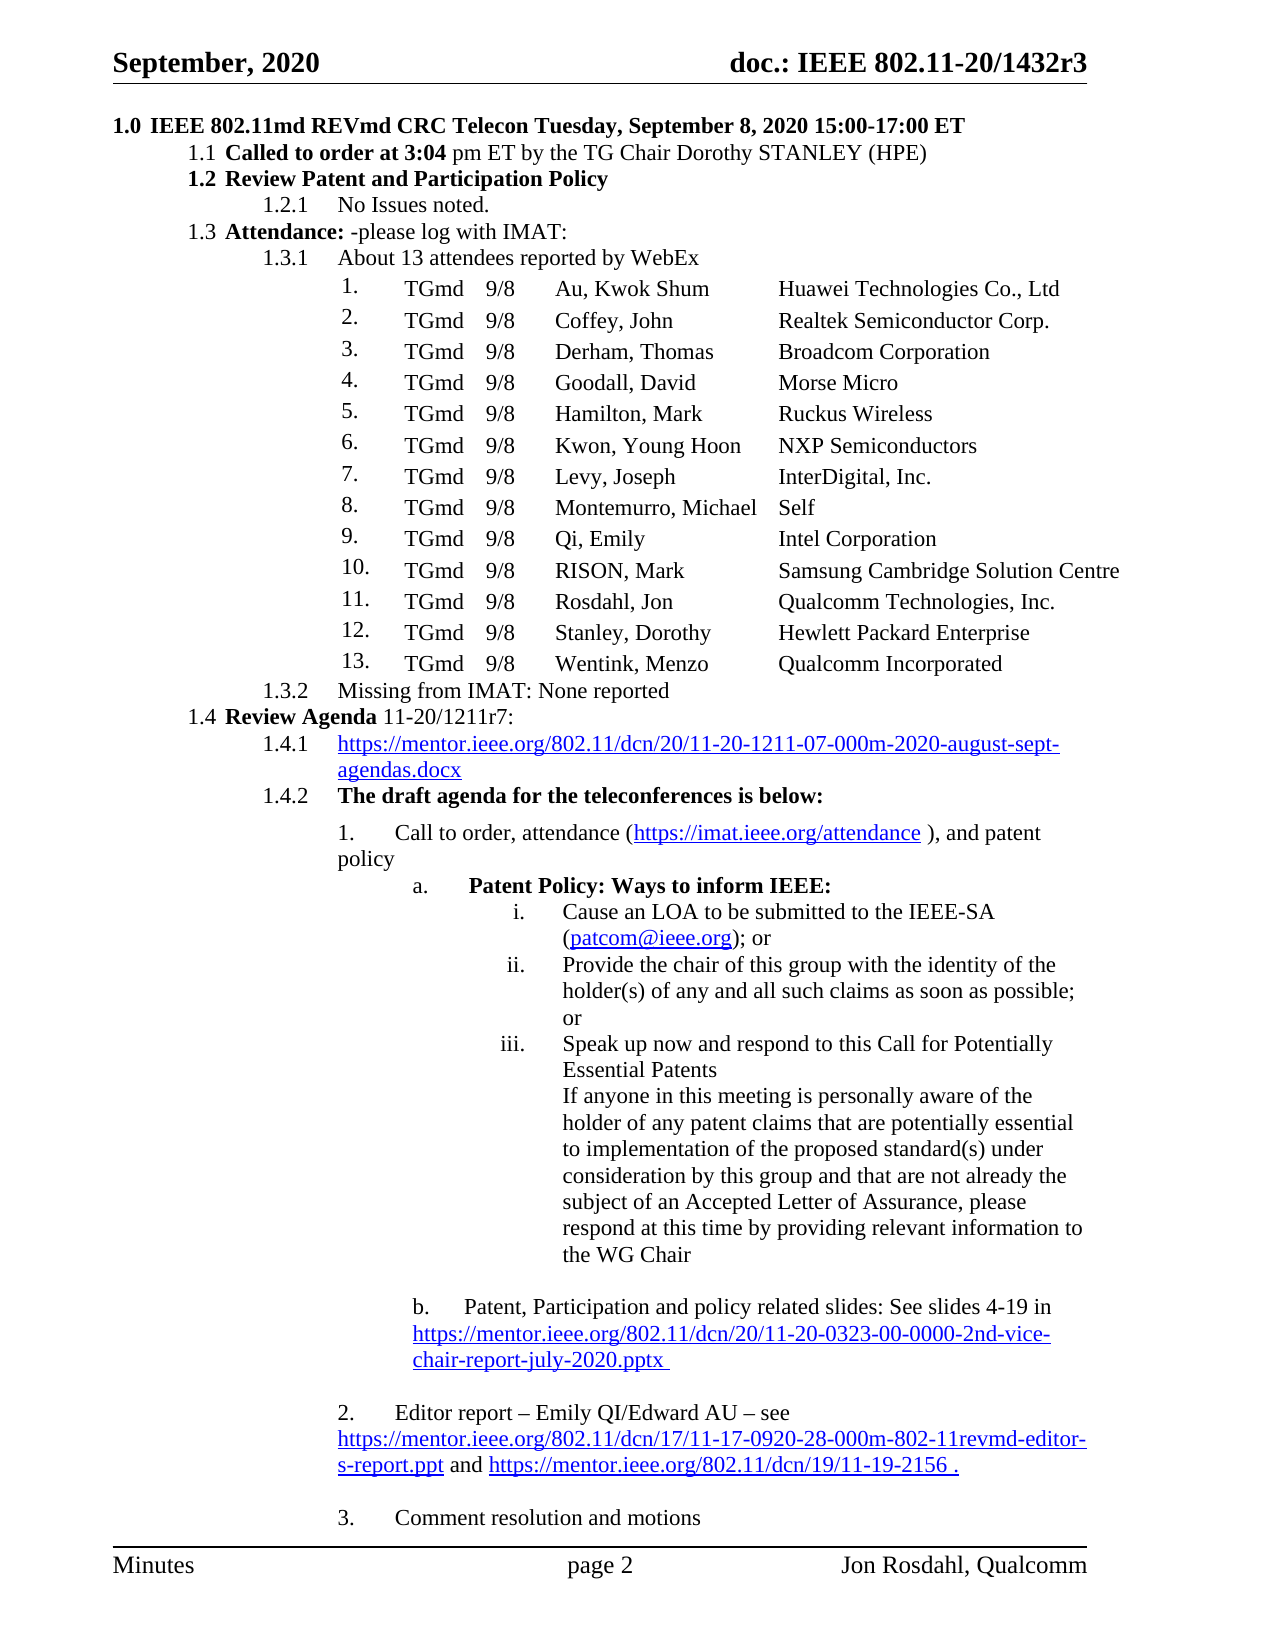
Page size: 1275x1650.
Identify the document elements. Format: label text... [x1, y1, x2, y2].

table_cell Qi, Emily [553, 521, 778, 552]
table_cell Qualcomm Technologies, Inc. [778, 583, 1162, 614]
table_cell [336, 521, 384, 552]
table_cell Qualcomm Incorporated [778, 646, 1162, 677]
table_cell 9/8 [484, 583, 553, 614]
table_cell TGmd [384, 302, 484, 333]
table_cell Intel Corporation [778, 521, 1162, 552]
table_cell Stanley, Dorothy [553, 614, 778, 646]
table_cell 9/8 [484, 646, 553, 677]
list Speak up now and respond to this Call for Potentially Essential Patents [525, 1030, 1087, 1083]
list Review Agenda 11-20/1211r7: [187, 703, 1087, 729]
table_cell [336, 364, 384, 396]
table_cell TGmd [384, 364, 484, 396]
text b. Patent, Participation and policy related slides: See slides 4-19 in https://mentor.ieee.org/802.11/dcn/20/11-20-0323-00-0000-2nd-vice-chair-report-july-2020.pptx [412, 1293, 1087, 1399]
table_cell Hewlett Packard Enterprise [778, 614, 1162, 646]
table_cell Levy, Joseph [553, 458, 778, 489]
table_cell 9/8 [484, 614, 553, 646]
list IEEE 802.11md REVmd CRC Telecon Tuesday, September 8, 2020 15:00-17:00 ET [112, 112, 1087, 139]
list No Issues noted. [262, 192, 1087, 218]
text 1. Call to order, attendance (https://imat.ieee.org/attendance ), and patent policy [337, 819, 1087, 872]
table_cell Ruckus Wireless [778, 396, 1162, 427]
table_cell TGmd [384, 583, 484, 614]
list About 13 attendees reported by WebEx [262, 244, 1087, 271]
table_cell TGmd [384, 333, 484, 364]
table_cell Montemurro, Michael [553, 489, 778, 521]
table_header 9/8 [484, 271, 553, 302]
table_cell [336, 489, 384, 521]
table_cell Broadcom Corporation [778, 333, 1162, 364]
table_header Huawei Technologies Co., Ltd [778, 271, 1162, 302]
table_cell TGmd [384, 521, 484, 552]
table_cell TGmd [384, 489, 484, 521]
table_cell TGmd [384, 646, 484, 677]
list Provide the chair of this group with the identity of the holder(s) of any and all such claims as soon as possible; or [525, 951, 1087, 1030]
list https://mentor.ieee.org/802.11/dcn/20/11-20-1211-07-000m-2020-august-sept-agendas.docx [262, 729, 1087, 782]
table_cell 9/8 [484, 427, 553, 458]
list Cause an LOA to be submitted to the IEEE-SA (patcom@ieee.org); or [525, 898, 1087, 951]
table_header [336, 271, 384, 302]
list Missing from IMAT: None reported [262, 677, 1087, 703]
table_cell TGmd [384, 614, 484, 646]
table_cell Self [778, 489, 1162, 521]
table_cell Morse Micro [778, 364, 1162, 396]
table_cell 9/8 [484, 489, 553, 521]
table_cell [336, 333, 384, 364]
table_cell 9/8 [484, 552, 553, 583]
text 2. Editor report – Emily QI/Edward AU – see https://mentor.ieee.org/802.11/dcn/17/11-17-0920-28-000m-802-11revmd-editor-s-report.ppt and https://mentor.ieee.org/802.11/dcn/19/11-19-2156 . [337, 1449, 1087, 1504]
text If anyone in this meeting is personally aware of the holder of any patent claims that are potentially essential to implementation of the proposed standard(s) under consideration by this group and that are not already the subject of an Accepted Letter of Assurance, please respond at this time by providing relevant information to the WG Chair [562, 1083, 1087, 1267]
table_cell Coffey, John [553, 302, 778, 333]
table_cell 9/8 [484, 302, 553, 333]
table_cell RISON, Mark [553, 552, 778, 583]
table_header Au, Kwok Shum [553, 271, 778, 302]
table_cell 9/8 [484, 333, 553, 364]
table_cell [336, 302, 384, 333]
table_cell Rosdahl, Jon [553, 583, 778, 614]
table_cell [336, 552, 384, 583]
table_cell TGmd [384, 458, 484, 489]
table_cell 9/8 [484, 396, 553, 427]
table_cell Kwon, Young Hoon [553, 427, 778, 458]
list Attendance: -please log with IMAT: [187, 218, 1087, 244]
text 3. Comment resolution and motions [337, 1504, 1087, 1531]
text a. Patent Policy: Ways to inform IEEE: [412, 872, 1087, 898]
table_cell TGmd [384, 427, 484, 458]
table_cell Derham, Thomas [553, 333, 778, 364]
list Review Patent and Participation Policy [187, 165, 1087, 192]
list The draft agenda for the teleconferences is below: [262, 782, 1087, 809]
table_cell Samsung Cambridge Solution Centre [778, 552, 1162, 583]
table_cell 9/8 [484, 364, 553, 396]
table_cell NXP Semiconductors [778, 427, 1162, 458]
table_cell [336, 646, 384, 677]
text 2. Editor report – Emily QI/Edward AU – see https://mentor.ieee.org/802.11/dcn/17/11-17-0920-28-000m-802-11revmd-editor-s-report.ppt and https://mentor.ieee.org/802.11/dcn/19/11-19-2156 . [337, 1399, 1087, 1448]
table_header TGmd [384, 271, 484, 302]
table_cell [336, 583, 384, 614]
table_cell [336, 614, 384, 646]
table_cell [336, 396, 384, 427]
table_cell 9/8 [484, 521, 553, 552]
table_cell [336, 427, 384, 458]
table_cell Realtek Semiconductor Corp. [778, 302, 1162, 333]
table_cell [336, 458, 384, 489]
table_cell Goodall, David [553, 364, 778, 396]
table_cell Wentink, Menzo [553, 646, 778, 677]
table_cell Hamilton, Mark [553, 396, 778, 427]
table_cell 9/8 [484, 458, 553, 489]
table_cell TGmd [384, 396, 484, 427]
table_cell TGmd [384, 552, 484, 583]
table_cell InterDigital, Inc. [778, 458, 1162, 489]
list Called to order at 3:04 pm ET by the TG Chair Dorothy STANLEY (HPE) [187, 139, 1087, 165]
